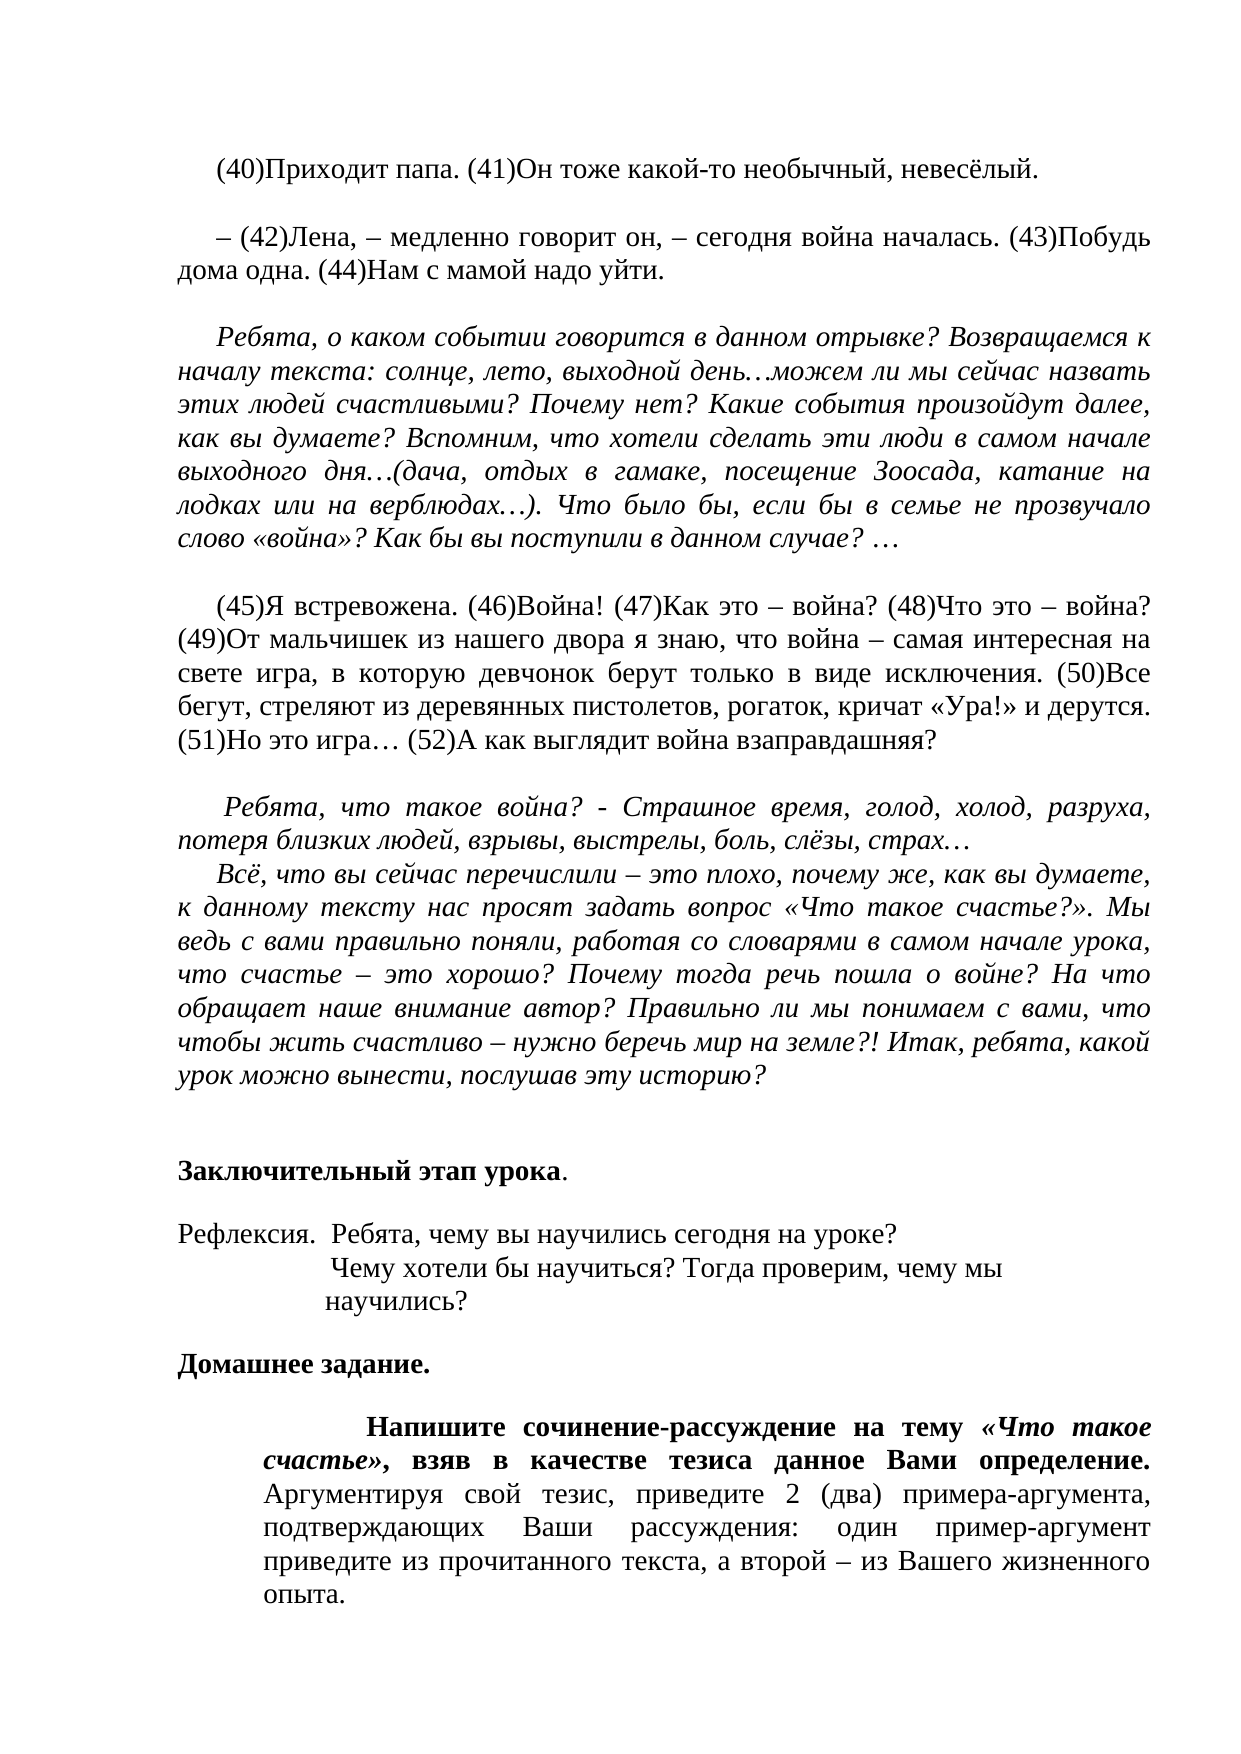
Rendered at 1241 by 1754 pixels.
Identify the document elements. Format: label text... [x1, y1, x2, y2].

text Рефлексия. Ребята, чему вы научились сегодня на уроке? [177, 1216, 1152, 1250]
text Домашнее задание. [177, 1346, 1152, 1379]
text Ребята, что такое война? - Страшное время, голод, холод, разруха, потеря близких людей, взрывы, выстрелы, боль, слёзы, страх… [177, 789, 1152, 856]
text Заключительный этап урока. [177, 1153, 1152, 1187]
text Всё, что вы сейчас перечислили – это плохо, почему же, как вы думаете, к данному тексту нас просят задать вопрос «Что такое счастье?». Мы ведь с вами правильно поняли, работая со словарями в самом начале урока, что счастье – это хорошо? Почему тогда речь пошла о войне? На что обращает наше внимание автор? Правильно ли мы понимаем с вами, что чтобы жить счастливо – нужно беречь мир на земле?! Итак, ребята, какой урок можно вынести, послушав эту историю? [177, 856, 1152, 1091]
text (45)Я встревожена. (46)Война! (47)Как это – война? (48)Что это – война? (49)От мальчишек из нашего двора я знаю, что война – самая интересная на свете игра, в которую девчонок берут только в виде исключения. (50)Все бегут, стреляют из деревянных пистолетов, рогаток, кричат «Ура!» и дерутся. (51)Но это игра… (52)А как выглядит война взаправдашняя? [177, 588, 1152, 755]
list Напишите сочинение-рассуждение на тему «Что такое счастье», взяв в качестве тезиса данное Вами определение. Аргументируя свой тезис, приведите 2 (два) примера-аргумента, подтверждающих Ваши рассуждения: один пример-аргумент приведите из прочитанного текста, а второй – из Вашего жизненного опыта. [263, 1409, 1152, 1610]
text Ребята, о каком событии говорится в данном отрывке? Возвращаемся к началу текста: солнце, лето, выходной день…можем ли мы сейчас назвать этих людей счастливыми? Почему нет? Какие события произойдут далее, как вы думаете? Вспомним, что хотели сделать эти люди в самом начале выходного дня…(дача, отдых в гамаке, посещение Зоосада, катание на лодках или на верблюдах…). Что было бы, если бы в семье не прозвучало слово «война»? Как бы вы поступили в данном случае? … [177, 319, 1152, 554]
text – (42)Лена, – медленно говорит он, – сегодня война началась. (43)Побудь дома одна. (44)Нам с мамой надо уйти. [177, 219, 1152, 286]
text Чему хотели бы научиться? Тогда проверим, чему мы научились? [177, 1250, 1152, 1317]
text (40)Приходит папа. (41)Он тоже какой-то необычный, невесёлый. [177, 152, 1152, 185]
